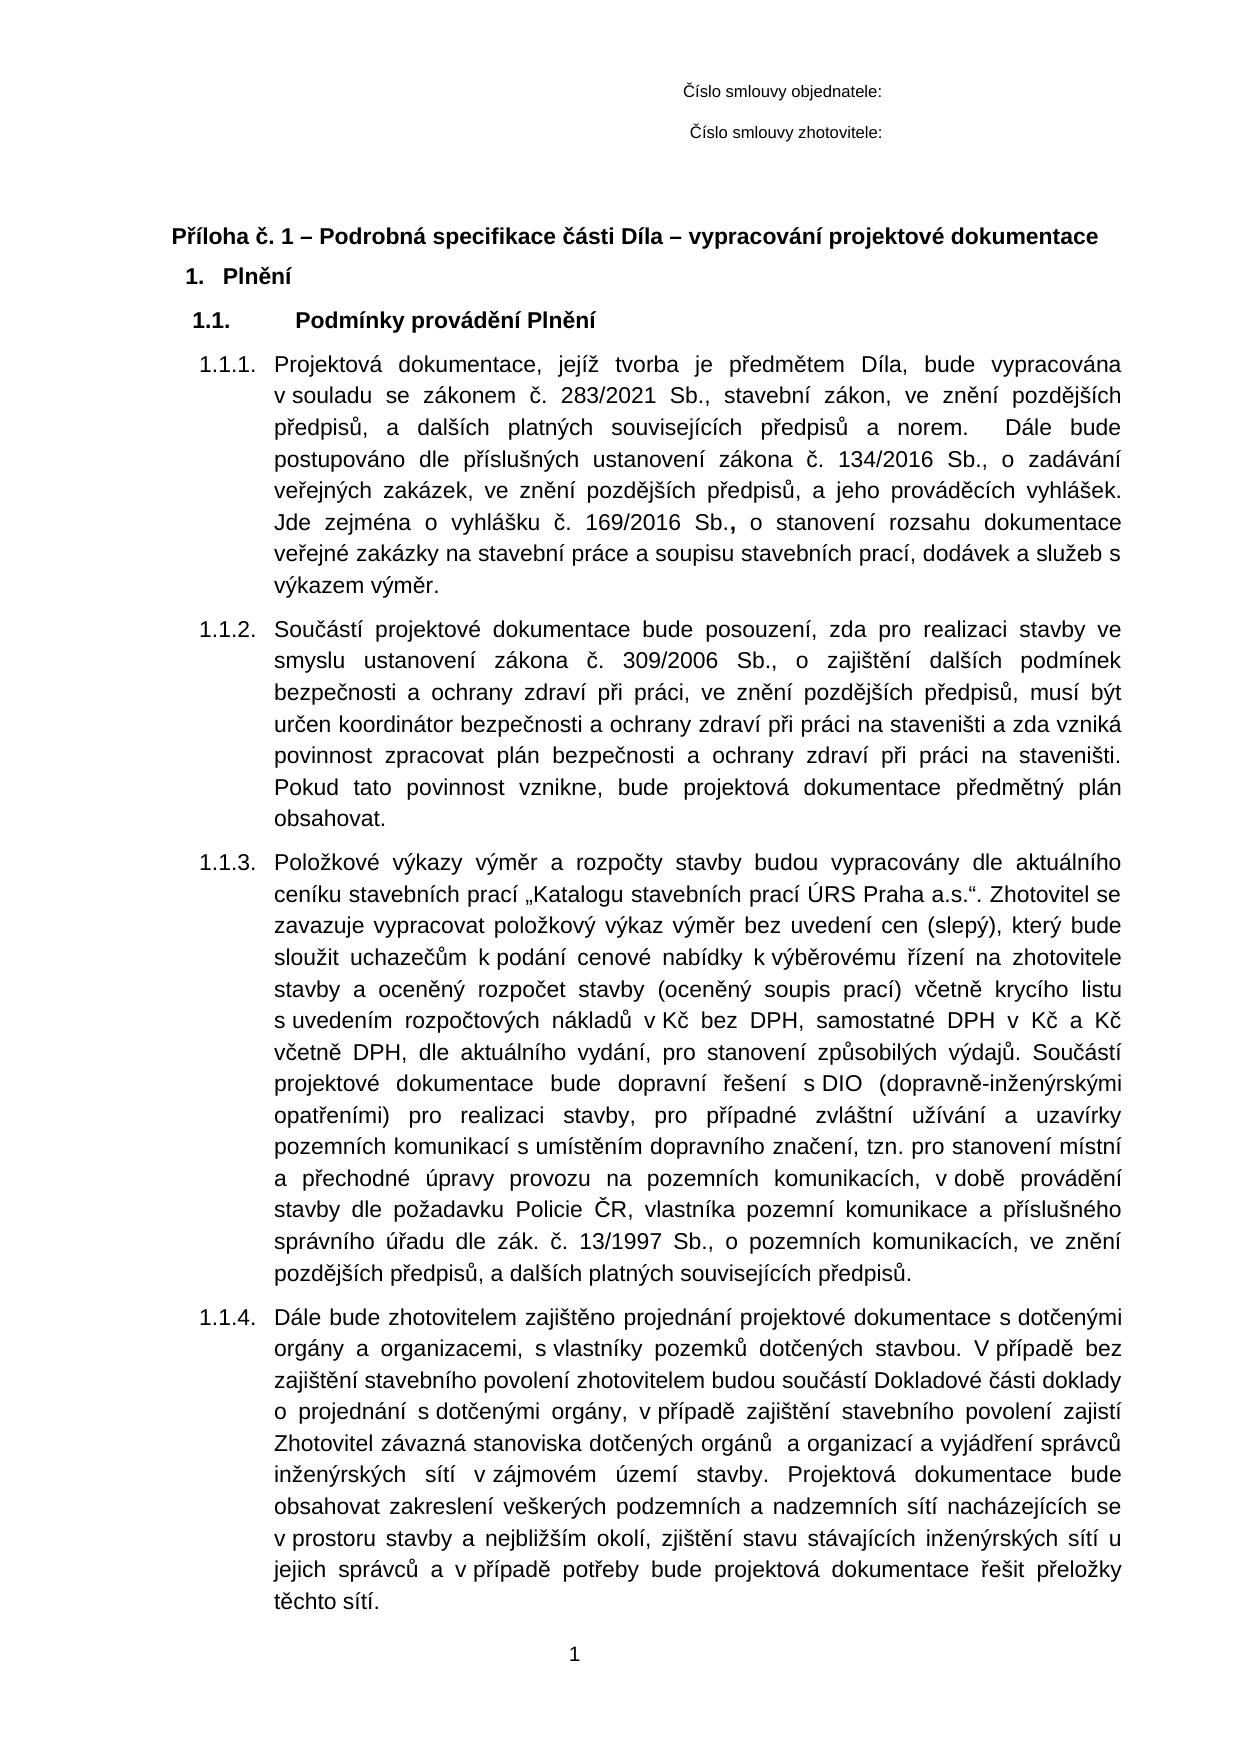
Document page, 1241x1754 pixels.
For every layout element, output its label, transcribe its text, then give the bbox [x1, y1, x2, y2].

list Plnění [185, 263, 1122, 289]
list Položkové výkazy výměr a rozpočty stavby budou vypracovány dle aktuálního ceníku stavebních prací „Katalogu stavebních prací ÚRS Praha a.s.“. Zhotovitel se zavazuje vypracovat položkový výkaz výměr bez uvedení cen (slepý), který bude sloužit uchazečům k podání cenové nabídky k výběrovému řízení na zhotovitele stavby a oceněný rozpočet stavby (oceněný soupis prací) včetně krycího listu s uvedením rozpočtových nákladů v Kč bez DPH, samostatné DPH v Kč a Kč včetně DPH, dle aktuálního vydání, pro stanovení způsobilých výdajů. Součástí projektové dokumentace bude dopravní řešení s DIO (dopravně-inženýrskými opatřeními) pro realizaci stavby, pro případné zvláštní užívání a uzavírky pozemních komunikací s umístěním dopravního značení, tzn. pro stanovení místní a přechodné úpravy provozu na pozemních komunikacích, v době provádění stavby dle požadavku Policie ČR, vlastníka pozemní komunikace a příslušného správního úřadu dle zák. č. 13/1997 Sb., o pozemních komunikacích, ve znění pozdějších předpisů, a dalších platných souvisejících předpisů. [199, 849, 1122, 1286]
list Součástí projektové dokumentace bude posouzení, zda pro realizaci stavby ve smyslu ustanovení zákona č. 309/2006 Sb., o zajištění dalších podmínek bezpečnosti a ochrany zdraví při práci, ve znění pozdějších předpisů, musí být určen koordinátor bezpečnosti a ochrany zdraví při práci na staveništi a zda vzniká povinnost zpracovat plán bezpečnosti a ochrany zdraví při práci na staveništi. Pokud tato povinnost vznikne, bude projektová dokumentace předmětný plán obsahovat. [199, 616, 1122, 832]
subtitle Příloha č. 1 – Podrobná specifikace části Díla – vypracování projektové dokumentace [148, 221, 1122, 250]
list Dále bude zhotovitelem zajištěno projednání projektové dokumentace s dotčenými orgány a organizacemi, s vlastníky pozemků dotčených stavbou. V případě bez zajištění stavebního povolení zhotovitelem budou součástí Dokladové části doklady o projednání s dotčenými orgány, v případě zajištění stavebního povolení zajistí Zhotovitel závazná stanoviska dotčených orgánů a organizací a vyjádření správců inženýrských sítí v zájmovém území stavby. Projektová dokumentace bude obsahovat zakreslení veškerých podzemních a nadzemních sítí nacházejících se v prostoru stavby a nejbližším okolí, zjištění stavu stávajících inženýrských sítí u jejich správců a v případě potřeby bude projektová dokumentace řešit přeložky těchto sítí. [199, 1304, 1122, 1614]
list Podmínky provádění Plnění [192, 307, 1122, 333]
list Projektová dokumentace, jejíž tvorba je předmětem Díla, bude vypracována v souladu se zákonem č. 283/2021 Sb., stavební zákon, ve znění pozdějších předpisů, a dalších platných souvisejících předpisů a norem. Dále bude postupováno dle příslušných ustanovení zákona č. 134/2016 Sb., o zadávání veřejných zakázek, ve znění pozdějších předpisů, a jeho prováděcích vyhlášek. Jde zejména o vyhlášku č. 169/2016 Sb., o stanovení rozsahu dokumentace veřejné zakázky na stavební práce a soupisu stavebních prací, dodávek a služeb s výkazem výměr. [199, 351, 1122, 598]
